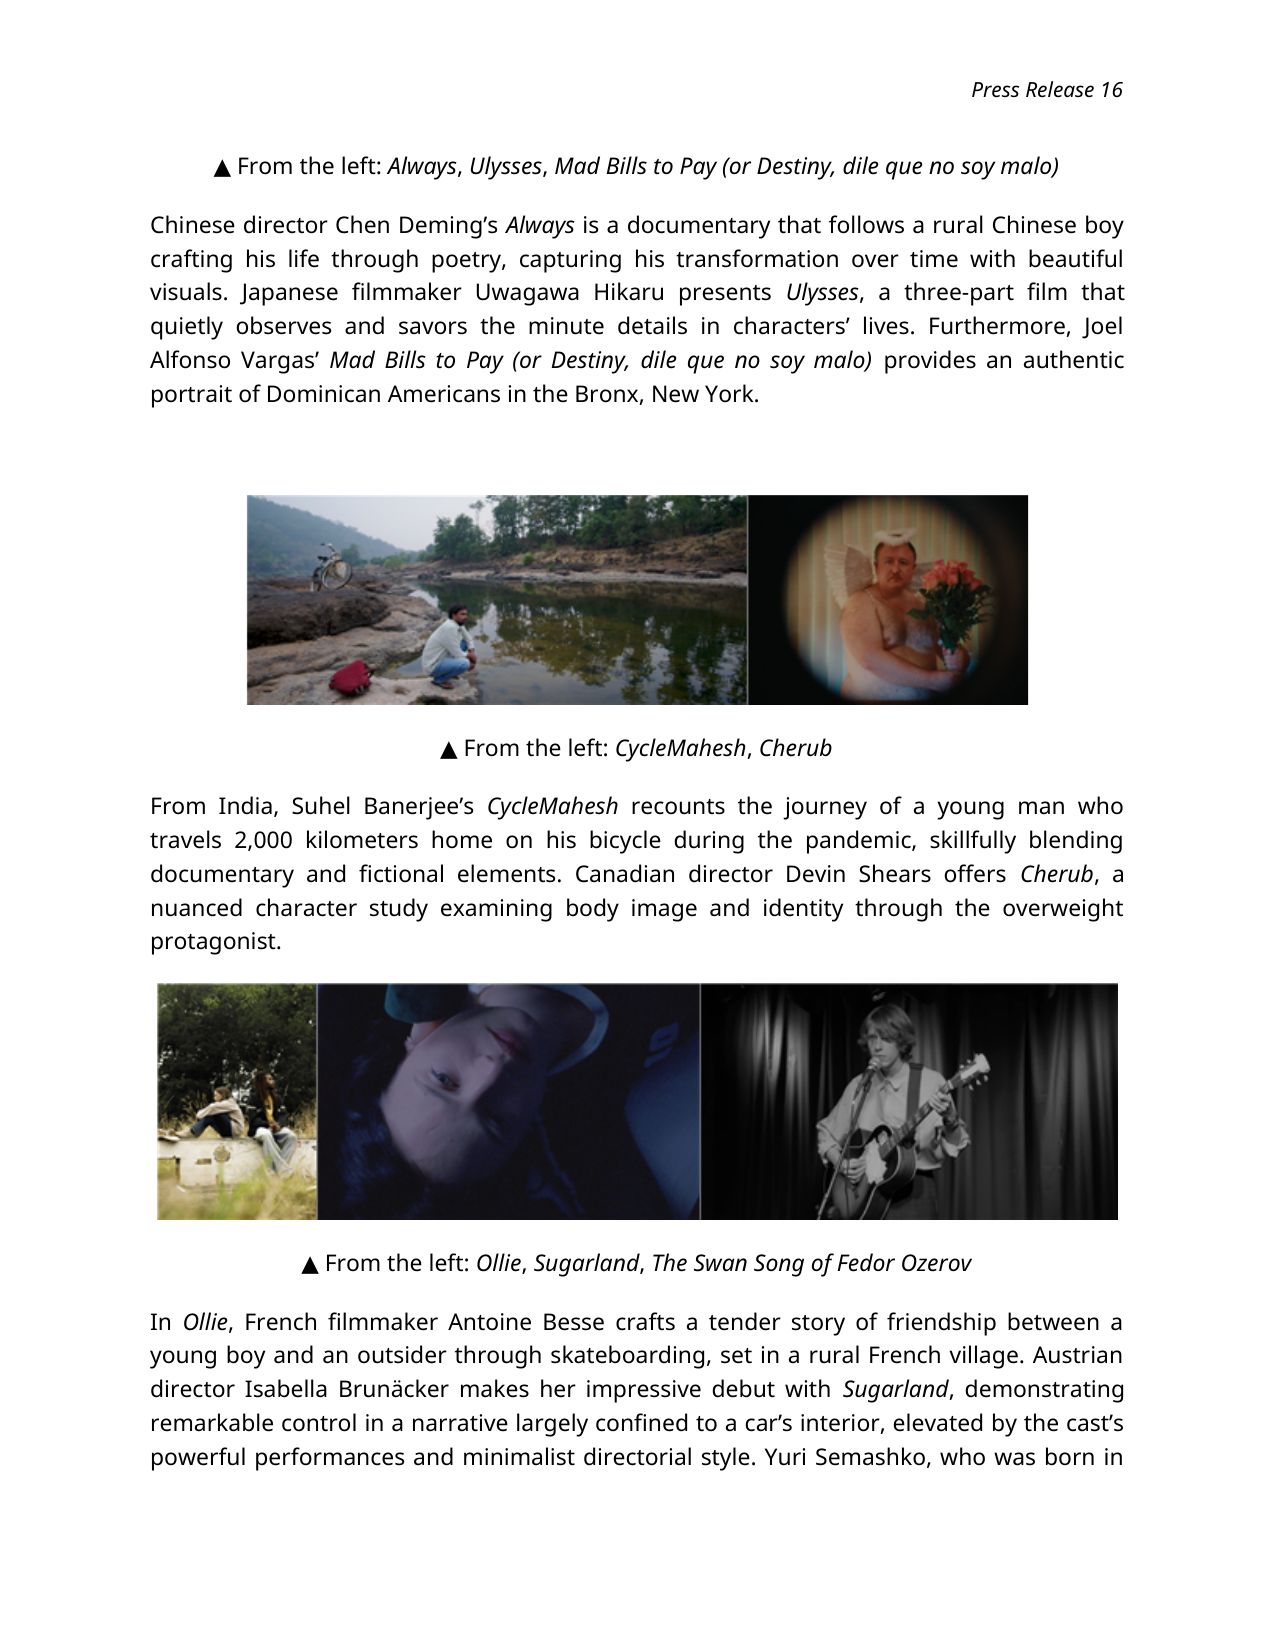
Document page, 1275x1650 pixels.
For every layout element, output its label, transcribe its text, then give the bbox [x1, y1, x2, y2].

picture [246, 495, 1029, 705]
picture [157, 983, 1118, 1220]
text ▲ From the left: Always, Ulysses, Mad Bills to Pay (or Destiny, dile que no soy malo) [150, 150, 1125, 181]
text ▲ From the left: CycleMahesh, Cherub [150, 731, 1125, 763]
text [150, 1306, 1125, 1472]
text ▲ From the left: Ollie, Sugarland, The Swan Song of Fedor Ozerov [150, 1247, 1125, 1278]
text From India, Suhel Banerjee’s CycleMahesh recounts the journey of a young man who travels 2,000 kilometers home on his bicycle during the pandemic, skillfully blending documentary and fictional elements. Canadian director Devin Shears offers Cherub, a nuanced character study examining body image and identity through the overweight protagonist. [150, 790, 1125, 956]
text Chinese director Chen Deming’s Always is a documentary that follows a rural Chinese boy crafting his life through poetry, capturing his transformation over time with beautiful visuals. Japanese filmmaker Uwagawa Hikaru presents Ulysses, a three-part film that quietly observes and savors the minute details in characters’ lives. Furthermore, Joel Alfonso Vargas’ Mad Bills to Pay (or Destiny, dile que no soy malo) provides an authentic portrait of Dominican Americans in the Bronx, New York. [150, 209, 1125, 409]
